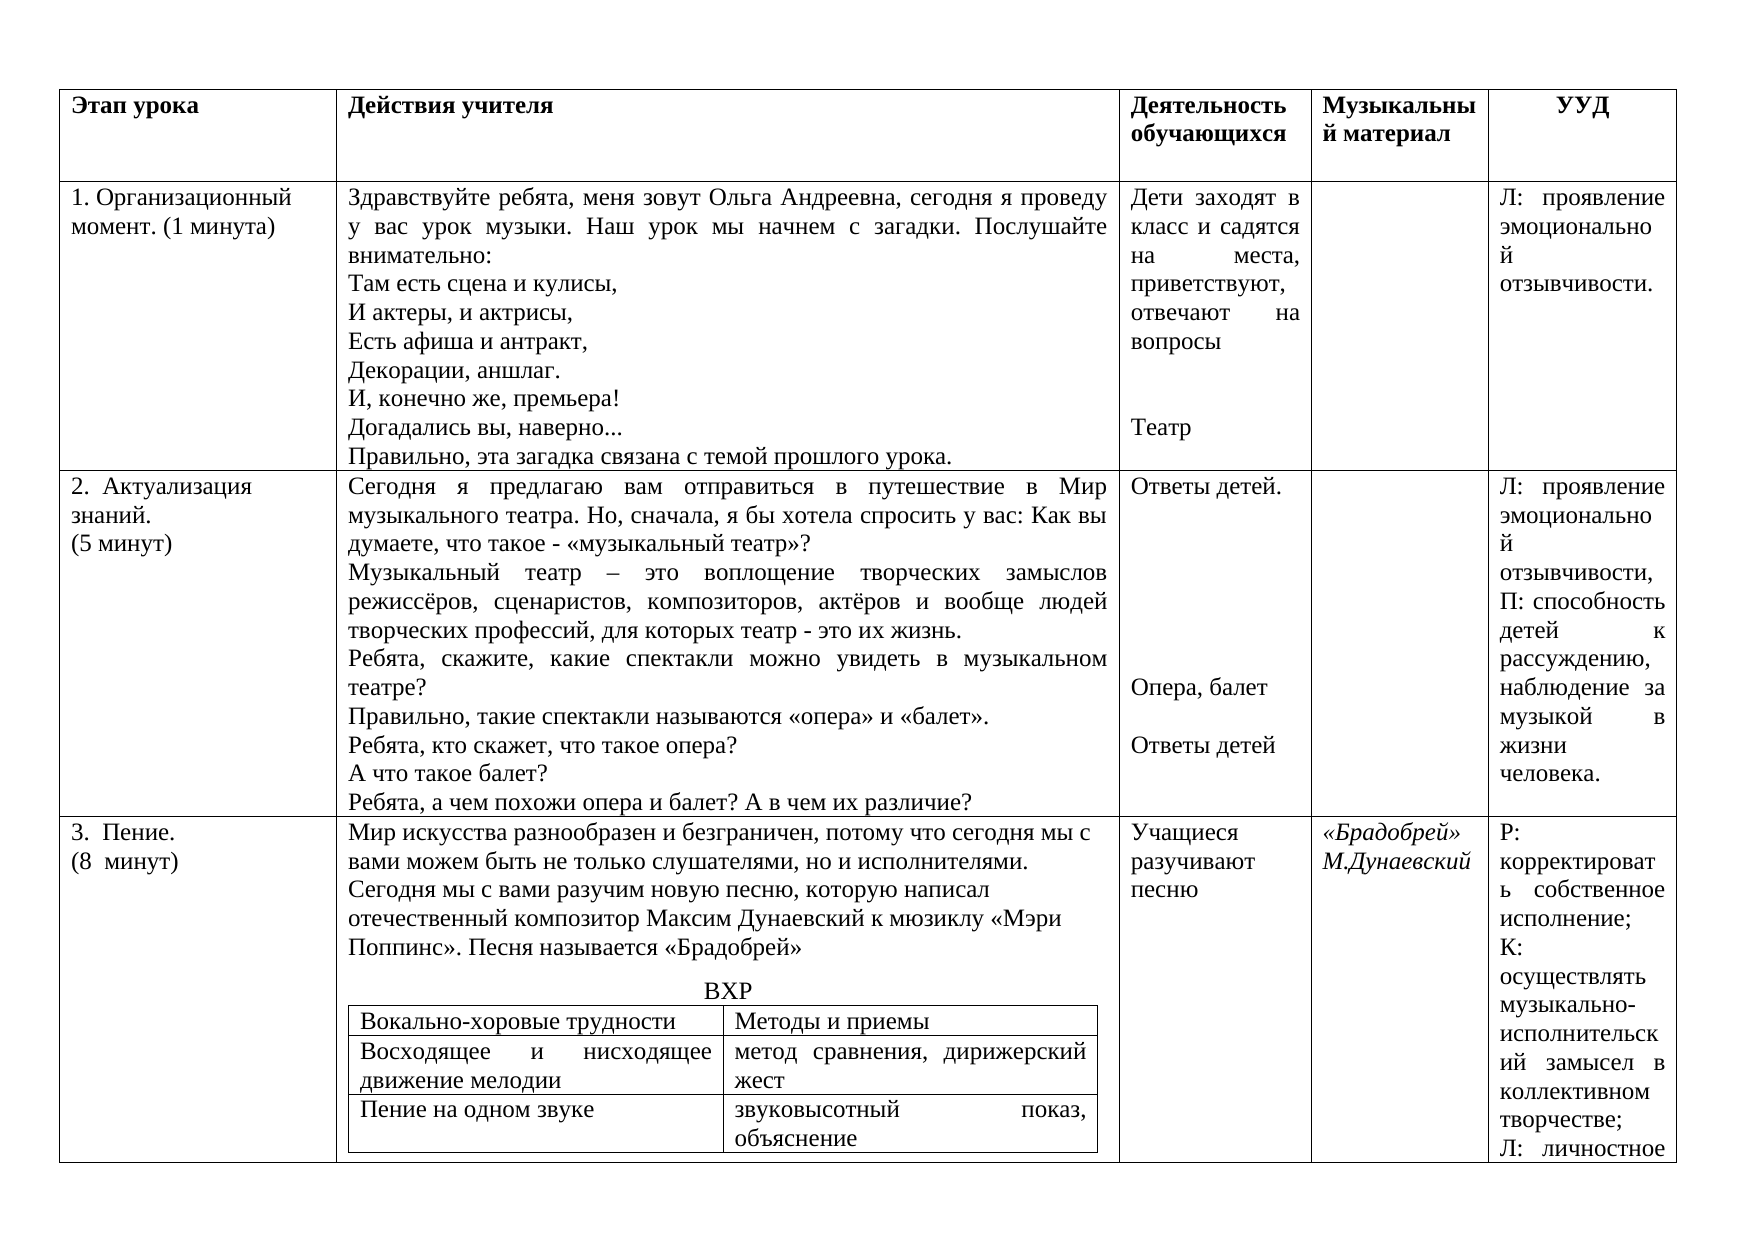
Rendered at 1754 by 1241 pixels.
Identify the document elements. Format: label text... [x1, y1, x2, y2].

table_cell [1312, 471, 1488, 816]
table_cell Сегодня я предлагаю вам отправиться в путешествие в Мир музыкального театра. Но, сначала, я бы хотела спросить у вас: Как вы думаете, что такое - «музыкальный театр»? Музыкальный театр – это воплощение творческих замыслов режиссёров, сценаристов, композиторов, актёров и вообще людей творческих профессий, для которых театр - это их жизнь. Ребята, скажите, какие спектакли можно увидеть в музыкальном театре? Правильно, такие спектакли называются «опера» и «балет». Ребята, кто скажет, что такое опера? А что такое балет? Ребята, а чем похожи опера и балет? А в чем их различие? [337, 471, 1119, 816]
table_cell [1312, 817, 1488, 1162]
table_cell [1120, 817, 1311, 1162]
table_cell 2. Актуализация знаний. (5 минут) [60, 471, 336, 816]
table_cell Дети заходят в класс и садятся на места, приветствуют, отвечают на вопросы Театр [1120, 182, 1311, 470]
table_header Этап урока [60, 90, 336, 181]
table_header Музыкальный материал [1312, 90, 1488, 181]
table_cell Л: проявление эмоциональной отзывчивости. [1489, 182, 1676, 470]
table_cell Л: проявление эмоциональной отзывчивости, П: способность детей к рассуждению, наблюдение за музыкой в жизни человека. [1489, 471, 1676, 816]
table_header УУД [1489, 90, 1676, 181]
table_cell 3. Пение. (8 минут) [60, 817, 336, 1162]
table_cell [1489, 817, 1676, 1162]
table_cell Ответы детей. Опера, балет Ответы детей [1120, 471, 1311, 816]
table_cell 1. Организационный момент. (1 минута) [60, 182, 336, 470]
table_header Действия учителя [337, 90, 1119, 181]
table_cell [1312, 182, 1488, 470]
table_header Деятельность обучающихся [1120, 90, 1311, 181]
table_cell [337, 817, 1119, 1162]
table_cell Здравствуйте ребята, меня зовут Ольга Андреевна, сегодня я проведу у вас урок музыки. Наш урок мы начнем с загадки. Послушайте внимательно: Там есть сцена и кулисы, И актеры, и актрисы, Есть афиша и антракт, Декорации, аншлаг. И, конечно же, премьера! Догадались вы, наверно... Правильно, эта загадка связана с темой прошлого урока. [337, 182, 1119, 470]
